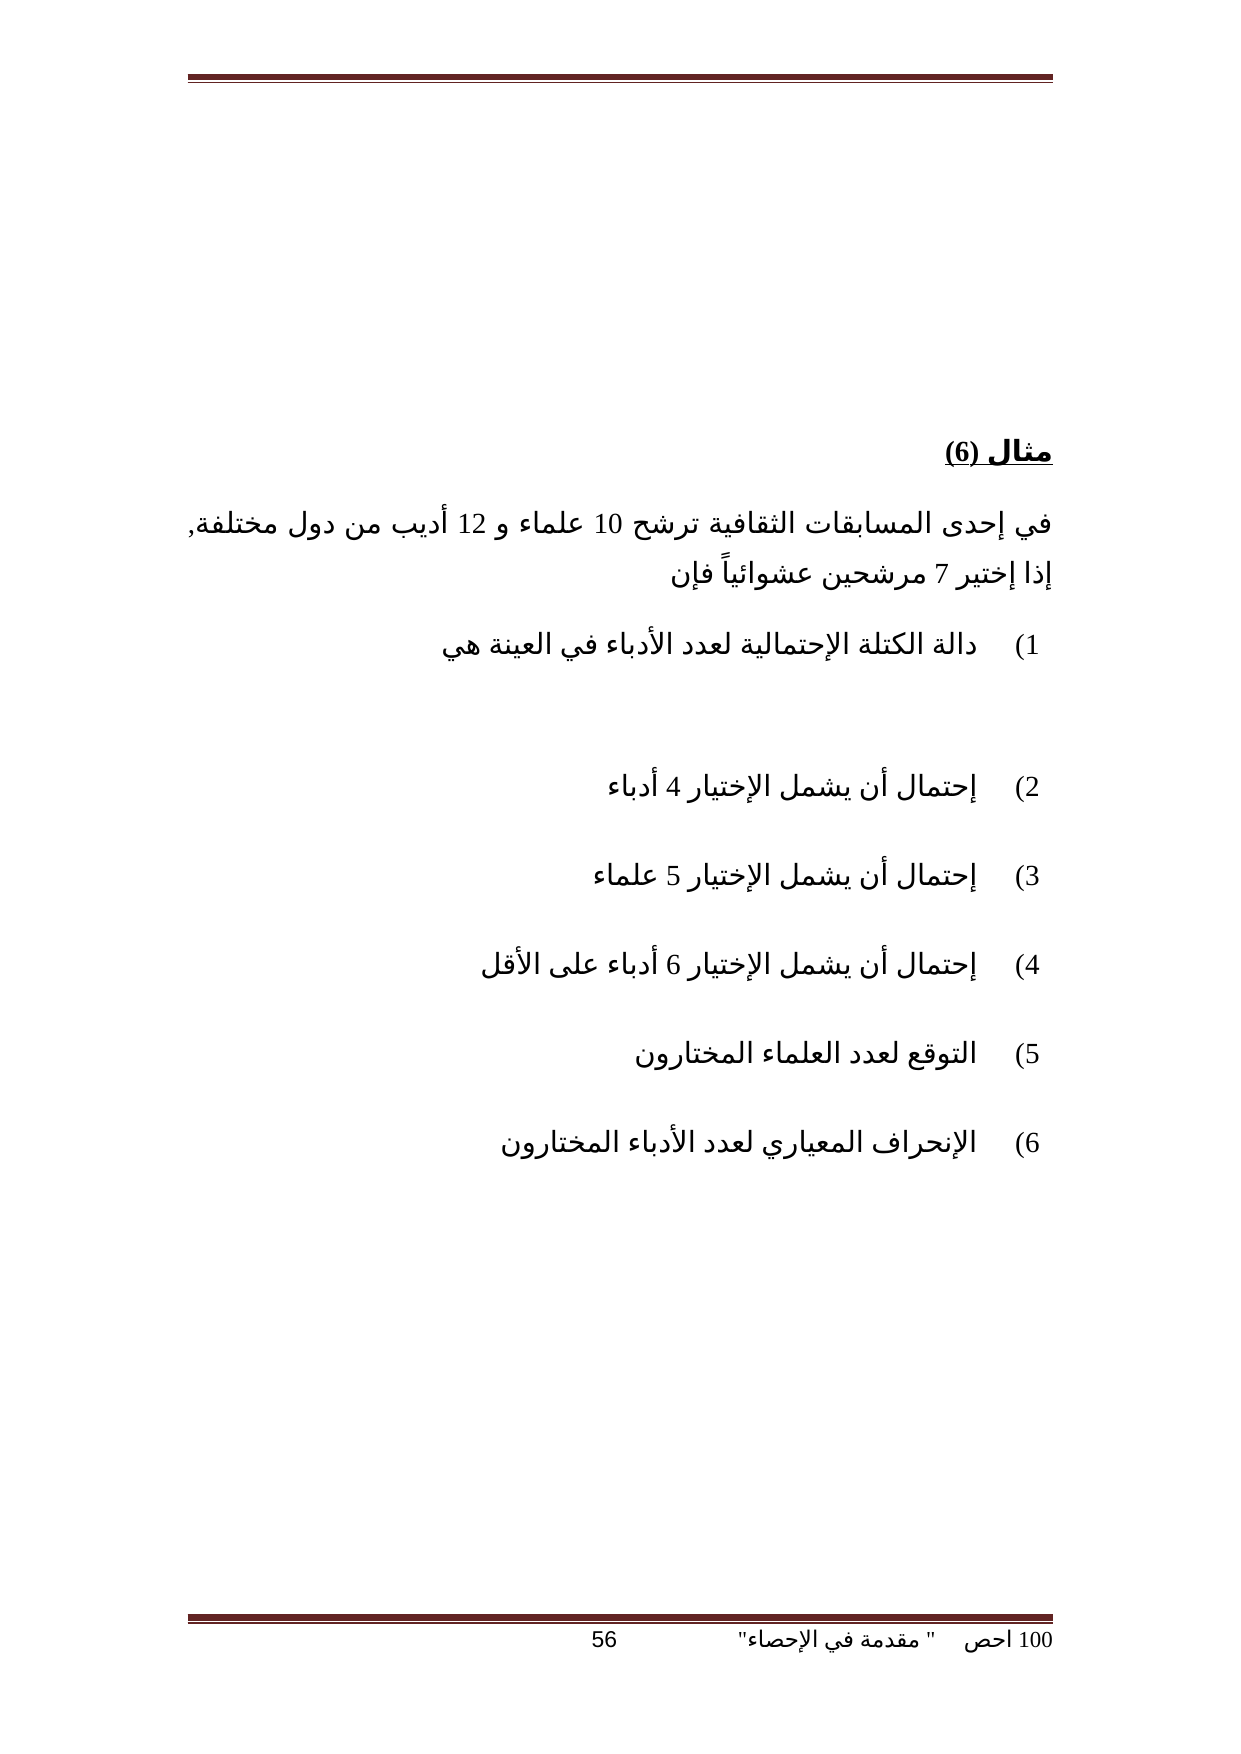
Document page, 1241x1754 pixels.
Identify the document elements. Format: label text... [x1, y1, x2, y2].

list إحتمال أن يشمل الإختيار 5 علماء [187, 858, 1015, 892]
list إحتمال أن يشمل الإختيار 6 أدباء على الأقل [187, 947, 1015, 981]
list التوقع لعدد العلماء المختارون [187, 1036, 1015, 1069]
text في إحدى المسابقات الثقافية ترشح 10 علماء و 12 أديب من دول مختلفة, إذا إختير 7 مرشحين عشوائياً فإن [187, 506, 1053, 589]
list دالة الكتلة الإحتمالية لعدد الأدباء في العينة هي [187, 627, 1015, 661]
list الإنحراف المعياري لعدد الأدباء المختارون [187, 1125, 1015, 1158]
list إحتمال أن يشمل الإختيار 4 أدباء [187, 769, 1015, 803]
text مثال (6) [187, 434, 1053, 468]
